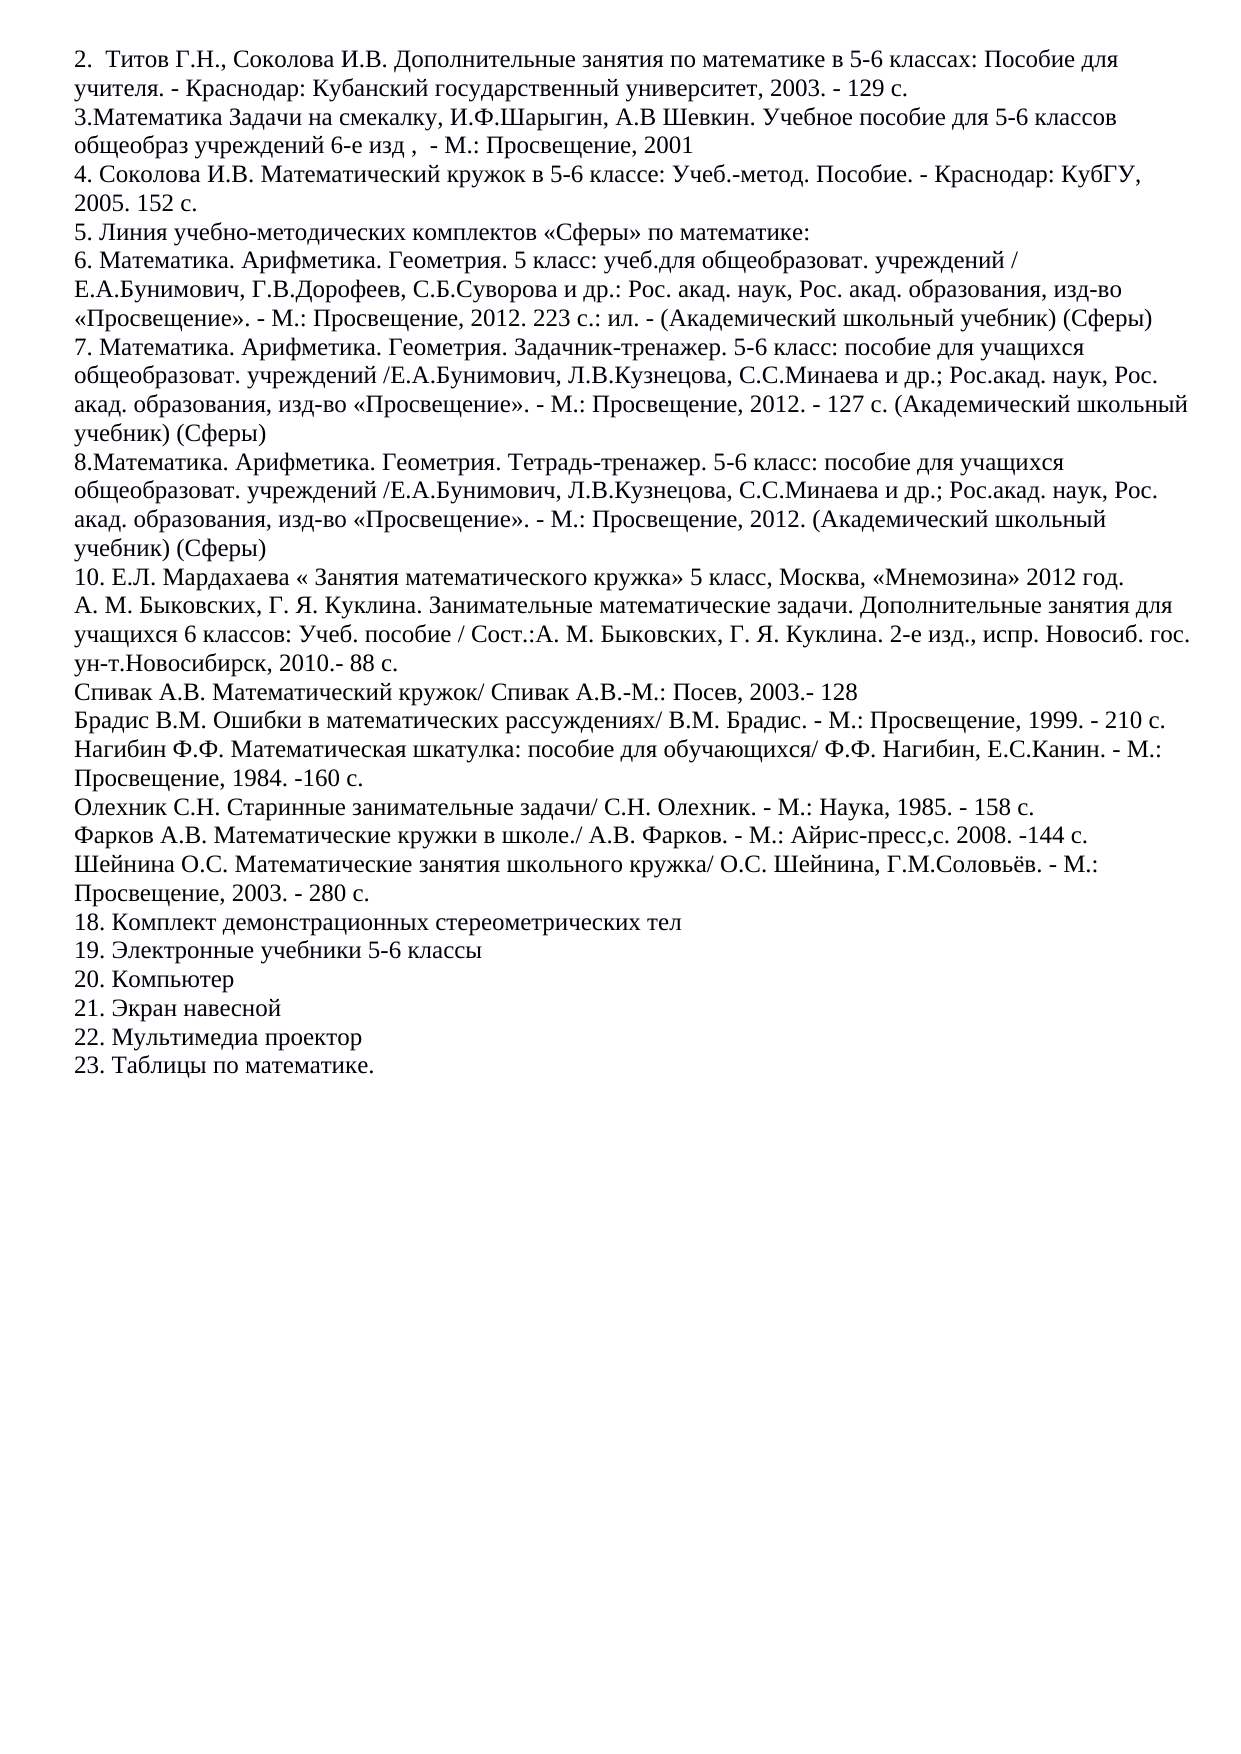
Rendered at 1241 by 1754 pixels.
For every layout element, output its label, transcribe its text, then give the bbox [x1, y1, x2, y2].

text 6. Математика. Арифметика. Геометрия. 5 класс: учеб.для общеобразоват. учреждений / Е.А.Бунимович, Г.В.Дорофеев, С.Б.Суворова и др.: Рос. акад. наук, Рос. акад. образования, изд-во «Просвещение». - М.: Просвещение, 2012. 223 с.: ил. - (Академический школьный учебник) (Сферы) [74, 246, 1196, 332]
text 23. Таблицы по математике. [74, 1051, 1196, 1079]
text 7. Математика. Арифметика. Геометрия. Задачник-тренажер. 5-6 класс: пособие для учащихся общеобразоват. учреждений /Е.А.Бунимович, Л.В.Кузнецова, С.С.Минаева и др.; Рос.акад. наук, Рос. акад. образования, изд-во «Просвещение». - М.: Просвещение, 2012. - 127 с. (Академический школьный учебник) (Сферы) [74, 332, 1196, 447]
text А. М. Быковских, Г. Я. Куклина. Занимательные математические задачи. Дополнительные занятия для учащихся 6 классов: Учеб. пособие / Сост.:А. М. Быковских, Г. Я. Куклина. 2-е изд., испр. Новосиб. гос. ун-т.Новосибирск, 2010.- 88 с. [74, 591, 1196, 677]
text Олехник С.Н. Старинные занимательные задачи/ С.Н. Олехник. - М.: Наука, 1985. - 158 с. [74, 792, 1196, 821]
text 22. Мультимедиа проектор [74, 1022, 1196, 1051]
text Шейнина О.С. Математические занятия школьного кружка/ О.С. Шейнина, Г.М.Соловьёв. - М.: Просвещение, 2003. - 280 с. [74, 849, 1196, 907]
text Фарков А.В. Математические кружки в школе./ А.В. Фарков. - М.: Айрис-пресс,с. 2008. -144 с. [74, 821, 1196, 849]
text 4. Соколова И.В. Математический кружок в 5-6 классе: Учеб.-метод. Пособие. - Краснодар: КубГУ, 2005. 152 с. [74, 159, 1196, 217]
text 20. Компьютер [74, 964, 1196, 993]
text 5. Линия учебно-методических комплектов «Сферы» по математике: [74, 217, 1196, 246]
text 2. Титов Г.Н., Соколова И.В. Дополнительные занятия по математике в 5-6 классах: Пособие для учителя. - Краснодар: Кубанский государственный университет, 2003. - 129 с. [74, 44, 1196, 102]
text Нагибин Ф.Ф. Математическая шкатулка: пособие для обучающихся/ Ф.Ф. Нагибин, Е.С.Канин. - М.: Просвещение, 1984. -160 с. [74, 734, 1196, 792]
text 8.Математика. Арифметика. Геометрия. Тетрадь-тренажер. 5-6 класс: пособие для учащихся общеобразоват. учреждений /Е.А.Бунимович, Л.В.Кузнецова, С.С.Минаева и др.; Рос.акад. наук, Рос. акад. образования, изд-во «Просвещение». - М.: Просвещение, 2012. (Академический школьный учебник) (Сферы) [74, 447, 1196, 562]
text 19. Электронные учебники 5-6 классы [74, 936, 1196, 964]
text Спивак А.В. Математический кружок/ Спивак А.В.-М.: Посев, 2003.- 128 [74, 677, 1196, 706]
text 3.Математика Задачи на смекалку, И.Ф.Шарыгин, А.В Шевкин. Учебное пособие для 5-6 классов общеобраз учреждений 6-е изд , - М.: Просвещение, 2001 [74, 102, 1196, 159]
text 10. Е.Л. Мардахаева « Занятия математического кружка» 5 класс, Москва, «Мнемозина» 2012 год. [74, 562, 1196, 591]
text 21. Экран навесной [74, 993, 1196, 1022]
text Брадис В.М. Ошибки в математических рассуждениях/ В.М. Брадис. - М.: Просвещение, 1999. - 210 с. [74, 706, 1196, 734]
text 18. Комплект демонстрационных стереометрических тел [74, 907, 1196, 936]
